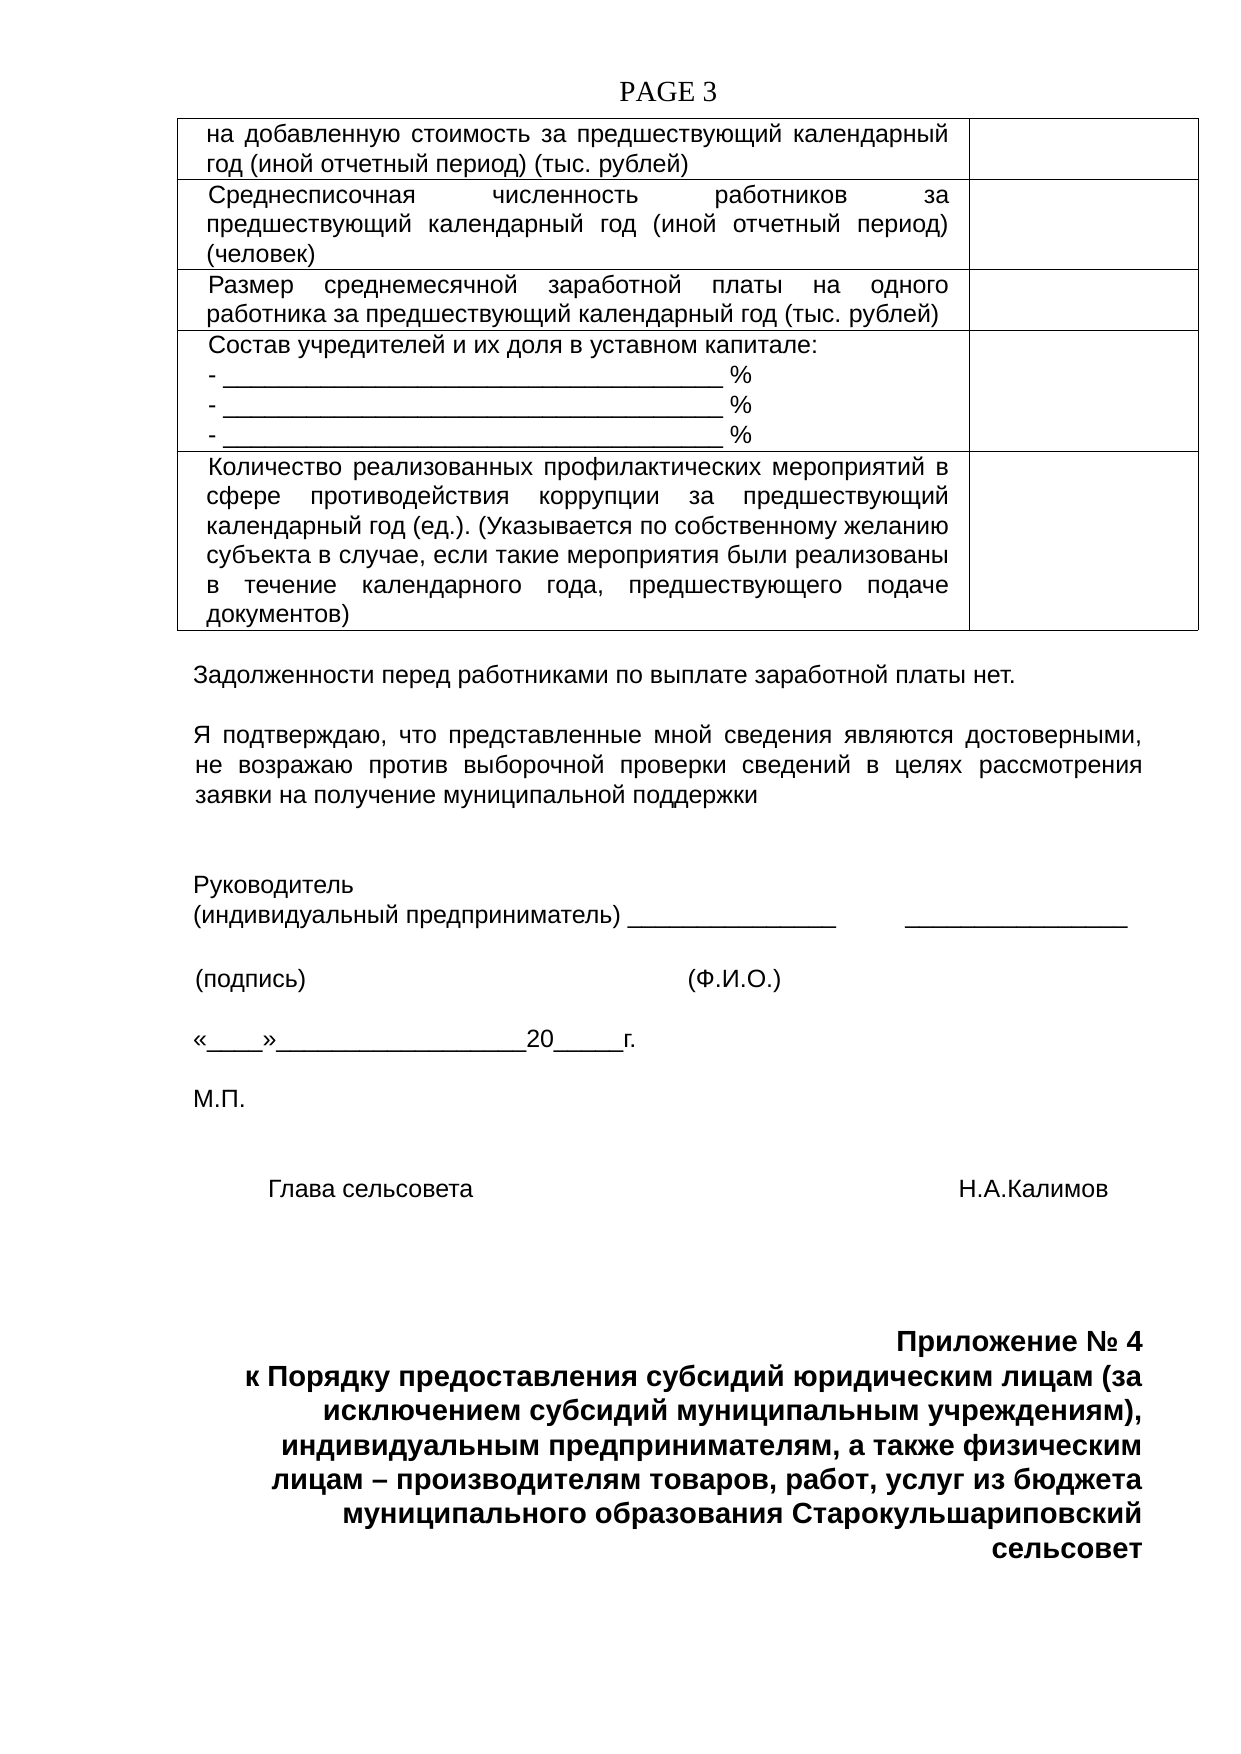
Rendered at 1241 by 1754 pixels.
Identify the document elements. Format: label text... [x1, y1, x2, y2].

text Руководитель [193, 870, 1143, 898]
text к Порядку предоставления субсидий юридическим лицам (за исключением субсидий муниципальным учреждениям), индивидуальным предпринимателям, а также физическим лицам – производителям товаров, работ, услуг из бюджета муниципального образования Старокульшариповский сельсовет [195, 1358, 1143, 1564]
text Глава сельсовета Н.А.Калимов [195, 1174, 1143, 1202]
text Я подтверждаю, что представленные мной сведения являются достоверными, не возражаю против выборочной проверки сведений в целях рассмотрения заявки на получение муниципальной поддержки [193, 721, 1143, 808]
table_cell [970, 452, 1198, 629]
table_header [178, 119, 969, 179]
text Задолженности перед работниками по выплате заработной платы нет. [193, 661, 1143, 689]
table_cell Размер среднемесячной заработной платы на одного работника за предшествующий календарный год (тыс. рублей) [178, 270, 969, 329]
text Приложение № 4 [195, 1324, 1143, 1357]
table_cell [970, 331, 1198, 451]
table_cell [970, 180, 1198, 269]
text (индивидуальный предприниматель) _______________ ________________ (подпись) (Ф.И.О.) [193, 900, 1143, 992]
text М.П. [193, 1084, 1143, 1112]
text «____»__________________20_____г. [193, 1024, 1143, 1052]
table_header [970, 119, 1198, 179]
table_cell Состав учредителей и их доля в уставном капитале: - ____________________________________ % - ____________________________________ % - ____________________________________ % [178, 331, 969, 451]
table_cell [970, 270, 1198, 329]
table_cell Количество реализованных профилактических мероприятий в сфере противодействия коррупции за предшествующий календарный год (ед.). (Указывается по собственному желанию субъекта в случае, если такие мероприятия были реализованы в течение календарного года, предшествующего подаче документов) [178, 452, 969, 629]
table_cell Среднесписочная численность работников за предшествующий календарный год (иной отчетный период) (человек) [178, 180, 969, 269]
